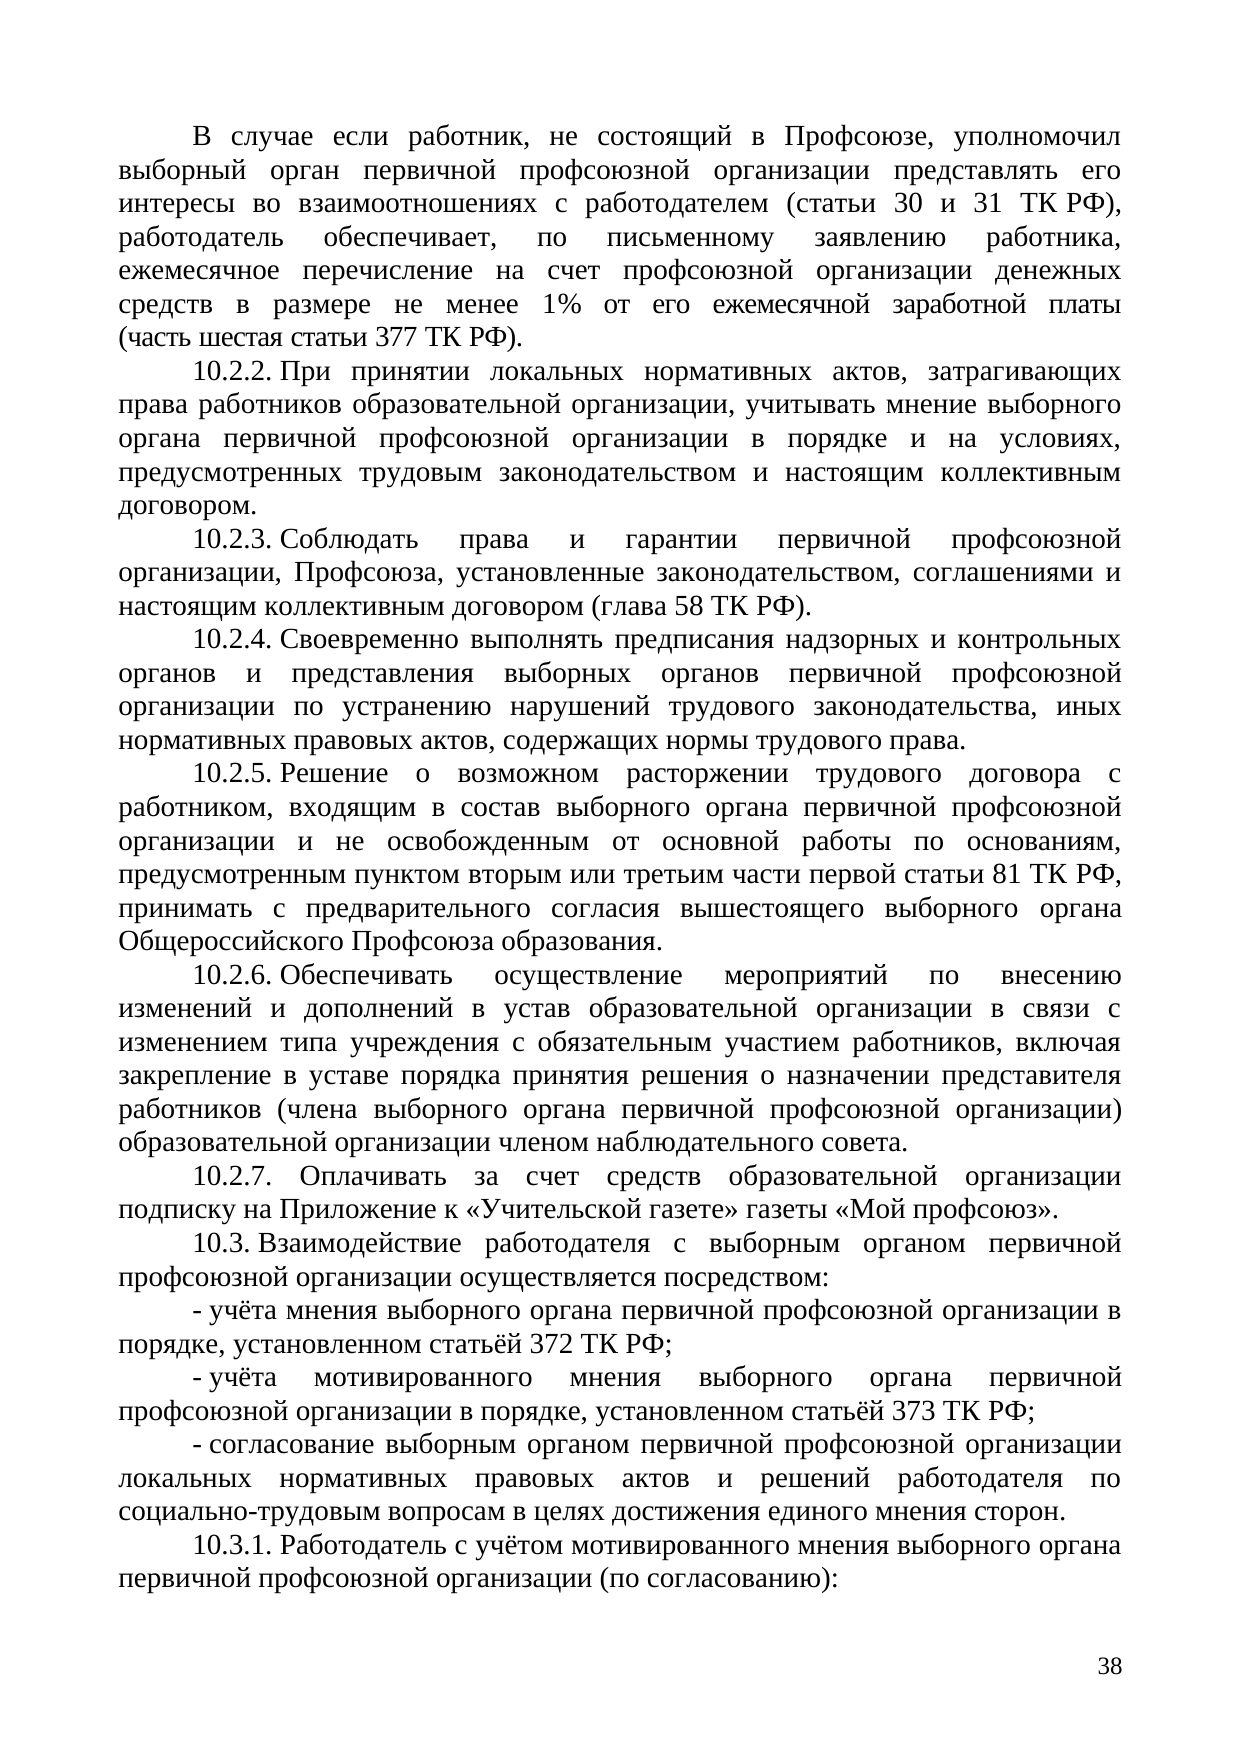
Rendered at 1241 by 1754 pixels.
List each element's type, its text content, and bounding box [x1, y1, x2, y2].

text 10.3. Взаимодействие работодателя с выборным органом первичной профсоюзной организации осуществляется посредством: [118, 1225, 1122, 1292]
text В случае если работник, не состоящий в Профсоюзе, уполномочил выборный орган первичной профсоюзной организации представлять его интересы во взаимоотношениях с работодателем (статьи 30 и 31 ТК РФ), работодатель обеспечивает, по письменному заявлению работника, ежемесячное перечисление на счет профсоюзной организации денежных средств в размере не менее 1% от его ежемесячной заработной платы (часть шестая статьи 377 ТК РФ). [118, 118, 1122, 353]
text 10.2.4. Своевременно выполнять предписания надзорных и контрольных органов и представления выборных органов первичной профсоюзной организации по устранению нарушений трудового законодательства, иных нормативных правовых актов, содержащих нормы трудового права. [118, 621, 1122, 756]
text 10.2.2. При принятии локальных нормативных актов, затрагивающих права работников образовательной организации, учитывать мнение выборного органа первичной профсоюзной организации в порядке и на условиях, предусмотренных трудовым законодательством и настоящим коллективным договором. [118, 353, 1122, 521]
text 10.2.3. Соблюдать права и гарантии первичной профсоюзной организации, Профсоюза, установленные законодательством, соглашениями и настоящим коллективным договором (глава 58 ТК РФ). [118, 521, 1122, 621]
text - учёта мнения выборного органа первичной профсоюзной организации в порядке, установленном статьёй 372 ТК РФ; [118, 1292, 1122, 1359]
text 10.2.6. Обеспечивать осуществление мероприятий по внесению изменений и дополнений в устав образовательной организации в связи с изменением типа учреждения с обязательным участием работников, включая закрепление в уставе порядка принятия решения о назначении представителя работников (члена выборного органа первичной профсоюзной организации) образовательной организации членом наблюдательного совета. [118, 957, 1122, 1158]
text - согласование выборным органом первичной профсоюзной организации локальных нормативных правовых актов и решений работодателя по социально-трудовым вопросам в целях достижения единого мнения сторон. [118, 1426, 1122, 1527]
text 10.3.1. Работодатель с учётом мотивированного мнения выборного органа первичной профсоюзной организации (по согласованию): [118, 1527, 1122, 1594]
text - учёта мотивированного мнения выборного органа первичной профсоюзной организации в порядке, установленном статьёй 373 ТК РФ; [118, 1359, 1122, 1426]
text 10.2.5. Решение о возможном расторжении трудового договора с работником, входящим в состав выборного органа первичной профсоюзной организации и не освобожденным от основной работы по основаниям, предусмотренным пунктом вторым или третьим части первой статьи 81 ТК РФ, принимать с предварительного согласия вышестоящего выборного органа Общероссийского Профсоюза образования. [118, 756, 1122, 957]
text 10.2.7. Оплачивать за счет средств образовательной организации подписку на Приложение к «Учительской газете» газеты «Мой профсоюз». [118, 1158, 1122, 1225]
